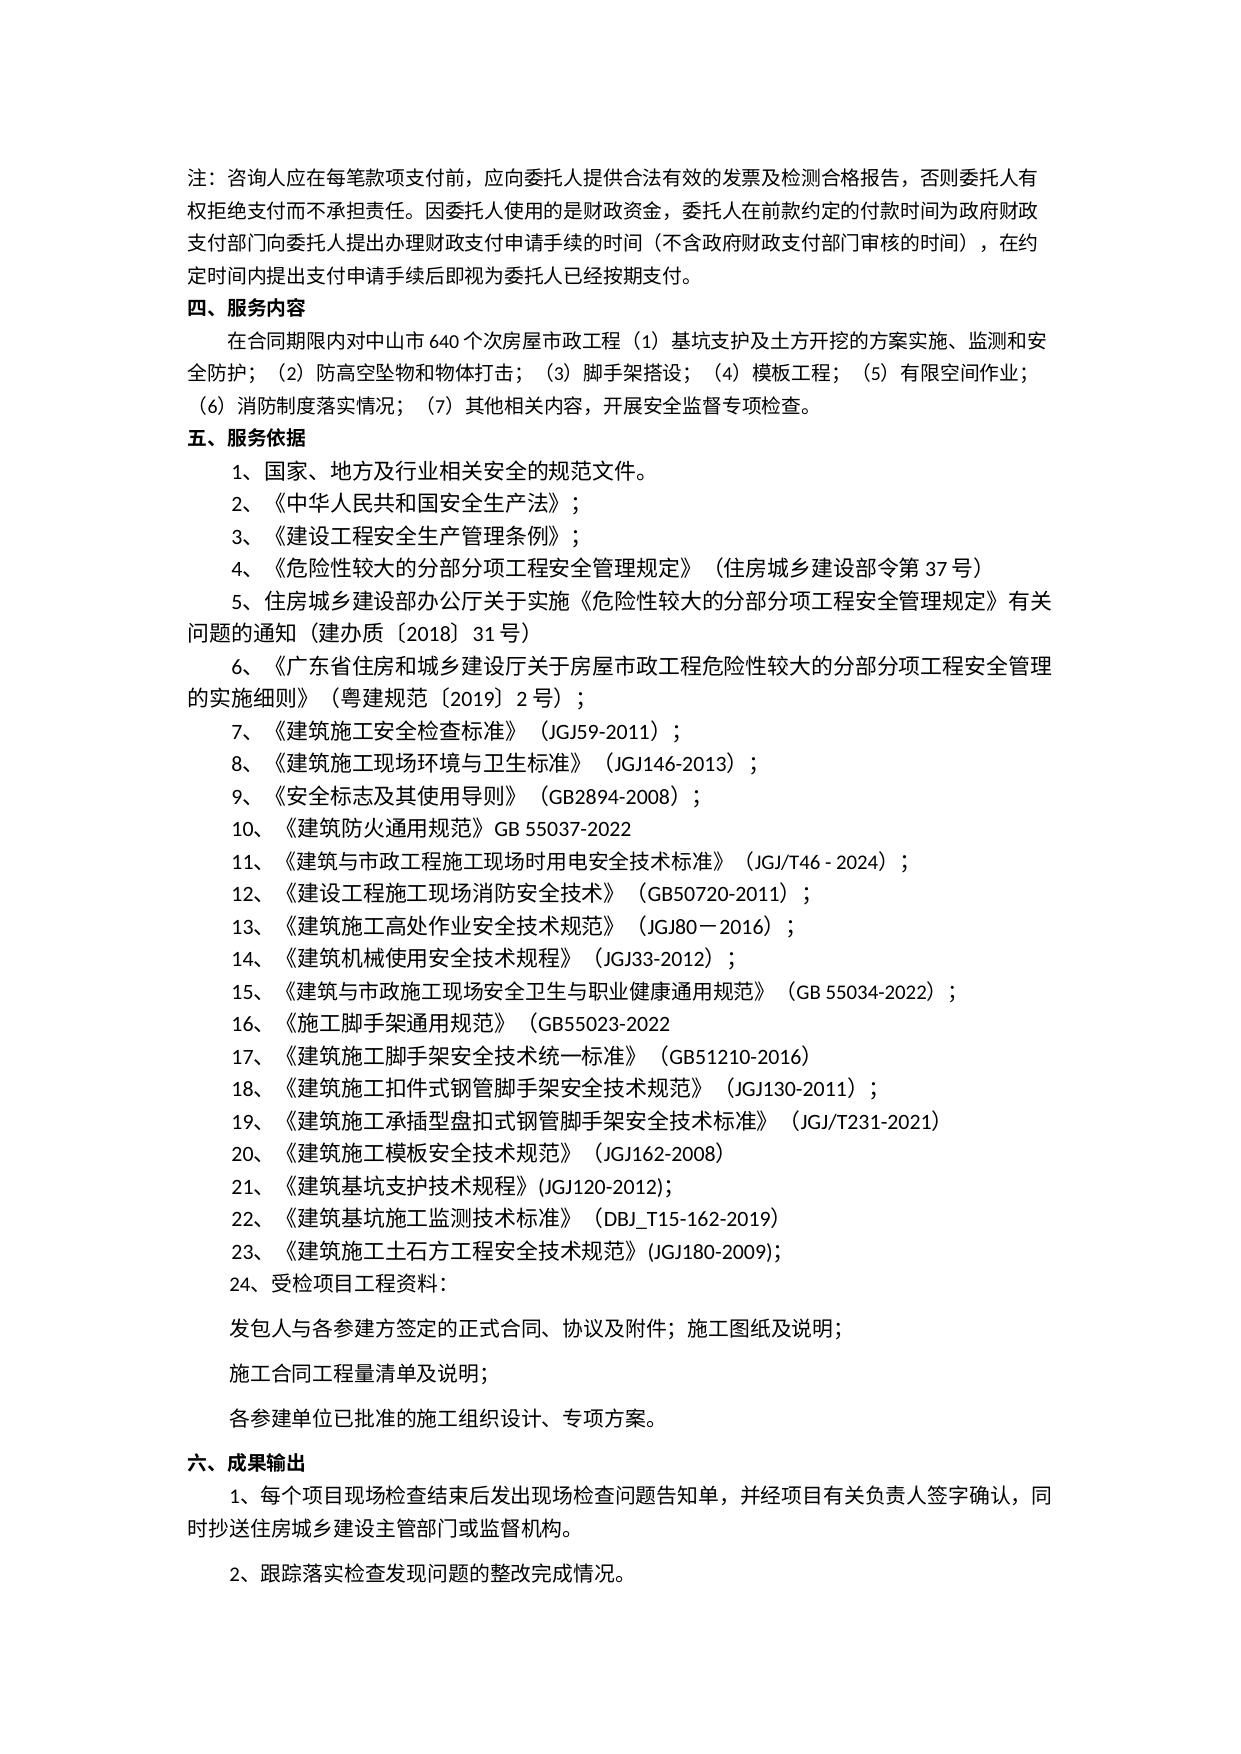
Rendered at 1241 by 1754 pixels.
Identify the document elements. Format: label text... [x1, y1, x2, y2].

text 在合同期限内对中山市640个次房屋市政工程（1）基坑支护及土方开挖的方案实施、监测和安全防护；（2）防高空坠物和物体打击；（3）脚手架搭设；（4）模板工程；（5）有限空间作业；（6）消防制度落实情况；（7）其他相关内容，开展安全监督专项检查。 [187, 324, 1053, 422]
text 11、《建筑与市政工程施工现场时用电安全技术标准》（JGJ/T46 - 2024）； [187, 844, 1053, 877]
text 施工合同工程量清单及说明； [187, 1357, 1053, 1389]
text 7、《建筑施工安全检查标准》（JGJ59-2011）； [187, 714, 1053, 747]
text 1、每个项目现场检查结束后发出现场检查问题告知单，并经项目有关负责人签字确认，同时抄送住房城乡建设主管部门或监督机构。 [187, 1479, 1053, 1544]
text 五、服务依据 [187, 422, 1053, 454]
text 9、《安全标志及其使用导则》（GB2894-2008）； [187, 779, 1053, 812]
text 22、《建筑基坑施工监测技术标准》（DBJ_T15-162-2019） [187, 1202, 1053, 1234]
text 各参建单位已批准的施工组织设计、专项方案。 [187, 1402, 1053, 1434]
text 10、《建筑防火通用规范》GB 55037-2022 [187, 812, 1053, 844]
text 5、住房城乡建设部办公厅关于实施《危险性较大的分部分项工程安全管理规定》有关问题的通知（建办质〔2018〕31号） [187, 584, 1053, 649]
text 23、《建筑施工土石方工程安全技术规范》(JGJ180-2009)； [187, 1234, 1053, 1267]
text 12、《建设工程施工现场消防安全技术》（GB50720-2011）； [187, 877, 1053, 909]
text 24、受检项目工程资料： [187, 1267, 1053, 1299]
text 4、《危险性较大的分部分项工程安全管理规定》（住房城乡建设部令第37号） [187, 552, 1053, 584]
text 六、成果输出 [187, 1447, 1053, 1479]
text 16、《施工脚手架通用规范》（GB55023-2022 [187, 1007, 1053, 1039]
text 18、《建筑施工扣件式钢管脚手架安全技术规范》（JGJ130-2011）； [187, 1072, 1053, 1104]
text 20、《建筑施工模板安全技术规范》（JGJ162-2008） [187, 1137, 1053, 1169]
text 13、《建筑施工高处作业安全技术规范》（JGJ80－2016）； [187, 909, 1053, 942]
text 15、《建筑与市政施工现场安全卫生与职业健康通用规范》（GB 55034-2022）； [187, 974, 1053, 1007]
text 2、《中华人民共和国安全生产法》； [187, 487, 1053, 519]
text 8、《建筑施工现场环境与卫生标准》（JGJ146-2013）； [187, 747, 1053, 779]
text 14、《建筑机械使用安全技术规程》（JGJ33-2012）； [187, 942, 1053, 974]
text 19、《建筑施工承插型盘扣式钢管脚手架安全技术标准》（JGJ/T231-2021） [187, 1104, 1053, 1137]
text 注：咨询人应在每笔款项支付前，应向委托人提供合法有效的发票及检测合格报告，否则委托人有权拒绝支付而不承担责任。因委托人使用的是财政资金，委托人在前款约定的付款时间为政府财政支付部门向委托人提出办理财政支付申请手续的时间（不含政府财政支付部门审核的时间），在约定时间内提出支付申请手续后即视为委托人已经按期支付。 [187, 162, 1053, 292]
text 发包人与各参建方签定的正式合同、协议及附件；施工图纸及说明； [187, 1312, 1053, 1344]
text 1、国家、地方及行业相关安全的规范文件。 [187, 454, 1053, 487]
text 2、跟踪落实检查发现问题的整改完成情况。 [187, 1557, 1053, 1589]
text 6、《广东省住房和城乡建设厅关于房屋市政工程危险性较大的分部分项工程安全管理的实施细则》（粤建规范〔2019〕2号）； [187, 649, 1053, 714]
text 17、《建筑施工脚手架安全技术统一标准》（GB51210-2016） [187, 1039, 1053, 1072]
text 四、服务内容 [187, 292, 1053, 324]
text 3、《建设工程安全生产管理条例》； [187, 519, 1053, 552]
text 21、《建筑基坑支护技术规程》(JGJ120-2012)； [187, 1169, 1053, 1202]
